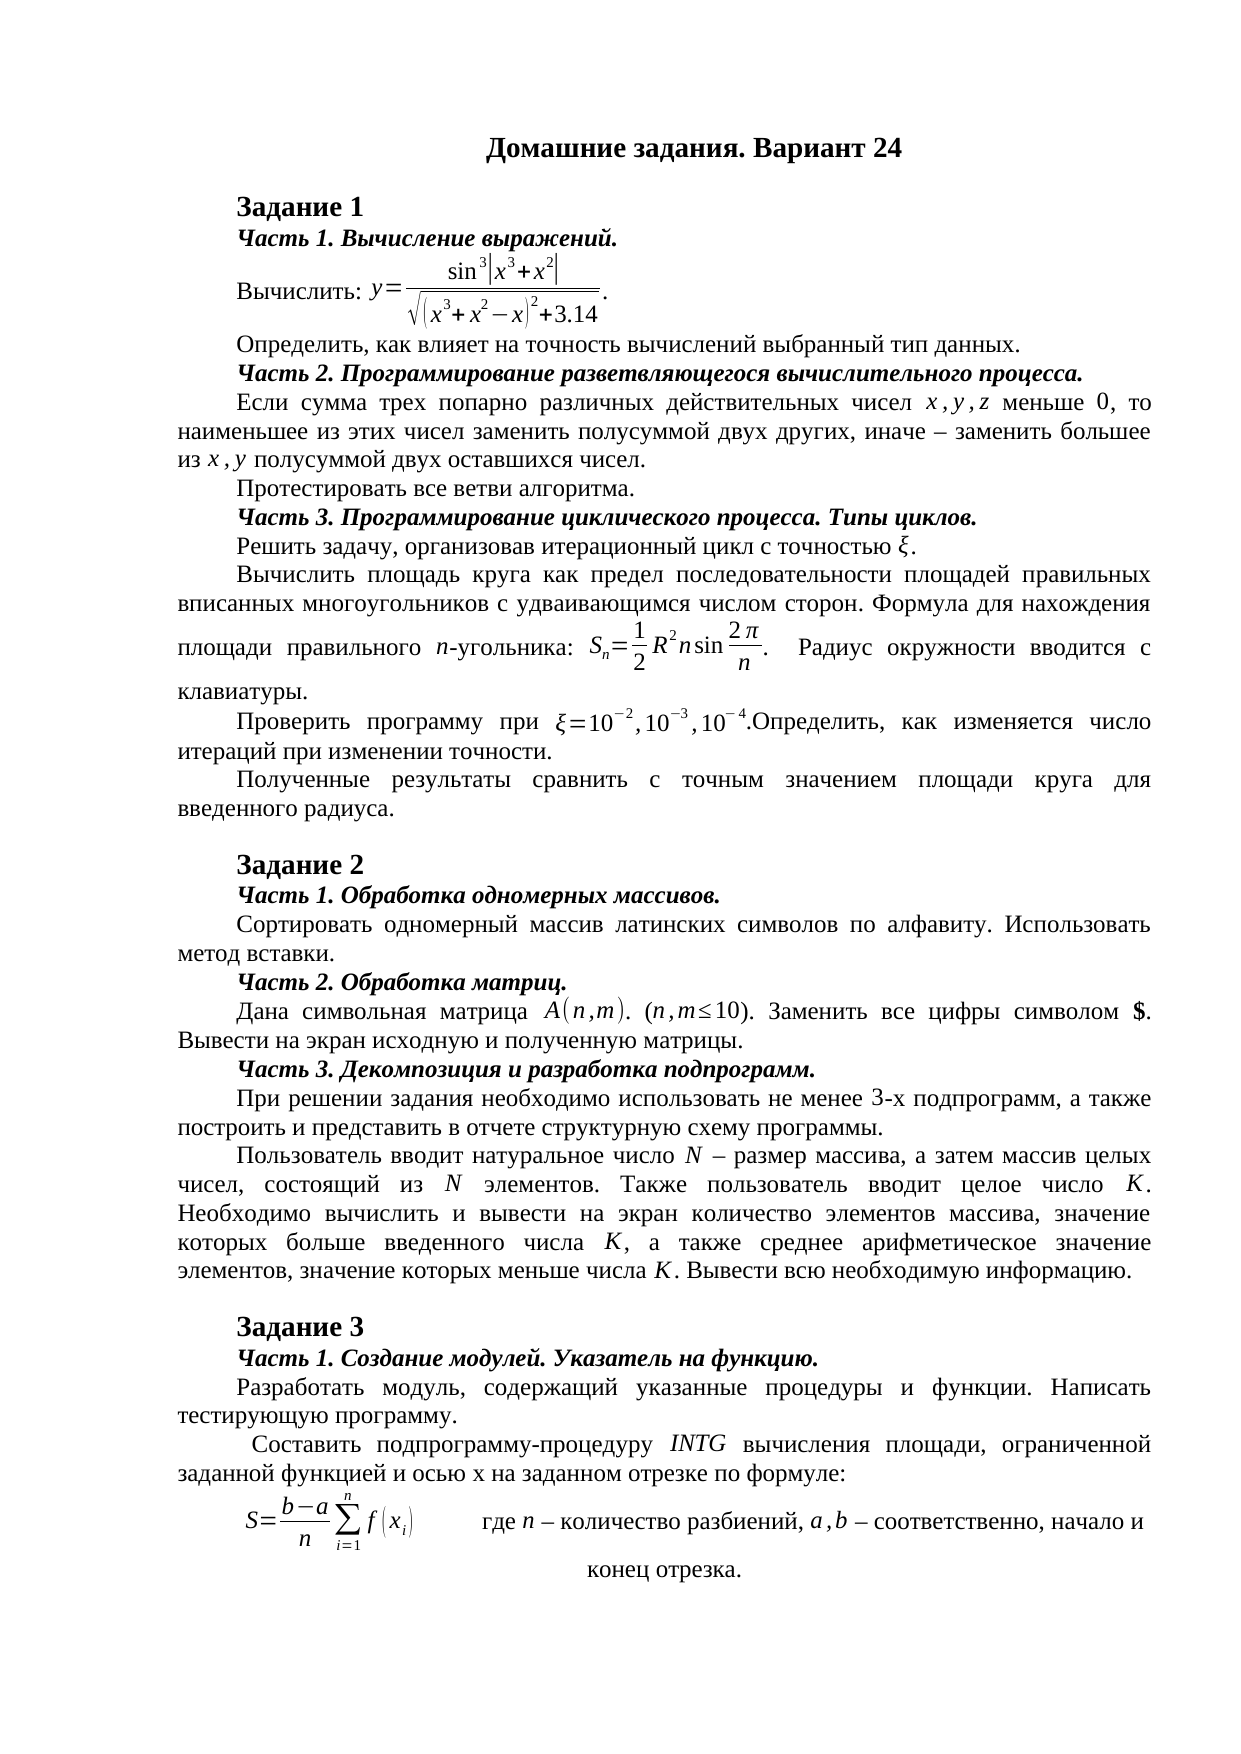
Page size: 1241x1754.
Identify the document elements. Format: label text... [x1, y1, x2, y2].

subtitle Часть 2. Обработка матриц. [177, 967, 1152, 996]
text Полученные результаты сравнить с точным значением площади круга для введенного радиуса. [177, 764, 1152, 822]
text Протестировать все ветви алгоритма. [177, 473, 1152, 502]
text Вычислить площадь круга как предел последовательности площадей правильных вписанных многоугольников с удваивающимся числом сторон. Формула для нахождения площади правильного -угольника: . Радиус окружности вводится с клавиатуры. [177, 559, 1152, 705]
text Решить задачу, организовав итерационный цикл с точностью . [177, 531, 1152, 559]
subtitle Часть 1. Обработка одномерных массивов. [177, 881, 1152, 909]
subtitle Часть 2. Программирование разветвляющегося вычислительного процесса. [177, 358, 1152, 387]
text Разработать модуль, содержащий указанные процедуры и функции. Написать тестирующую программу. [177, 1372, 1152, 1429]
text Дана символьная матрица . (). Заменить все цифры символом $. Вывести на экран исходную и полученную матрицы. [177, 996, 1152, 1054]
subtitle Часть 1. Создание модулей. Указатель на функцию. [177, 1343, 1152, 1372]
text Составить подпрограмму-процедуру вычисления площади, ограниченной заданной функцией и осью x на заданном отрезке по формуле: [177, 1429, 1152, 1487]
text При решении задания необходимо использовать не менее -х подпрограмм, а также построить и представить в отчете структурную схему программы. [177, 1083, 1152, 1141]
text где – количество разбиений, – соответственно, начало и конец отрезка. [177, 1487, 1152, 1583]
text Вычислить: . [177, 251, 1152, 329]
text Определить, как влияет на точность вычислений выбранный тип данных. [177, 329, 1152, 358]
subtitle Задание 2 [177, 847, 1152, 881]
text Часть 1. Вычисление выражений. [177, 223, 1152, 251]
subtitle Часть 3. Программирование циклического процесса. Типы циклов. [177, 502, 1152, 531]
subtitle Задание 1 [177, 189, 1152, 223]
text Если сумма трех попарно различных действительных чисел меньше , то наименьшее из этих чисел заменить полусуммой двух других, иначе – заменить большее из полусуммой двух оставшихся чисел. [177, 387, 1152, 473]
text Проверить программу при .Определить, как изменяется число итераций при изменении точности. [177, 705, 1152, 764]
title Домашние задания. Вариант 24 [177, 131, 1152, 164]
text Пользователь вводит натуральное число – размер массива, а затем массив целых чисел, состоящий из элементов. Также пользователь вводит целое число . Необходимо вычислить и вывести на экран количество элементов массива, значение которых больше введенного числа , а также среднее арифметическое значение элементов, значение которых меньше числа . Вывести всю необходимую информацию. [177, 1141, 1152, 1284]
subtitle Часть 3. Декомпозиция и разработка подпрограмм. [177, 1054, 1152, 1083]
subtitle Задание 3 [177, 1309, 1152, 1343]
text Сортировать одномерный массив латинских символов по алфавиту. Использовать метод вставки. [177, 909, 1152, 967]
